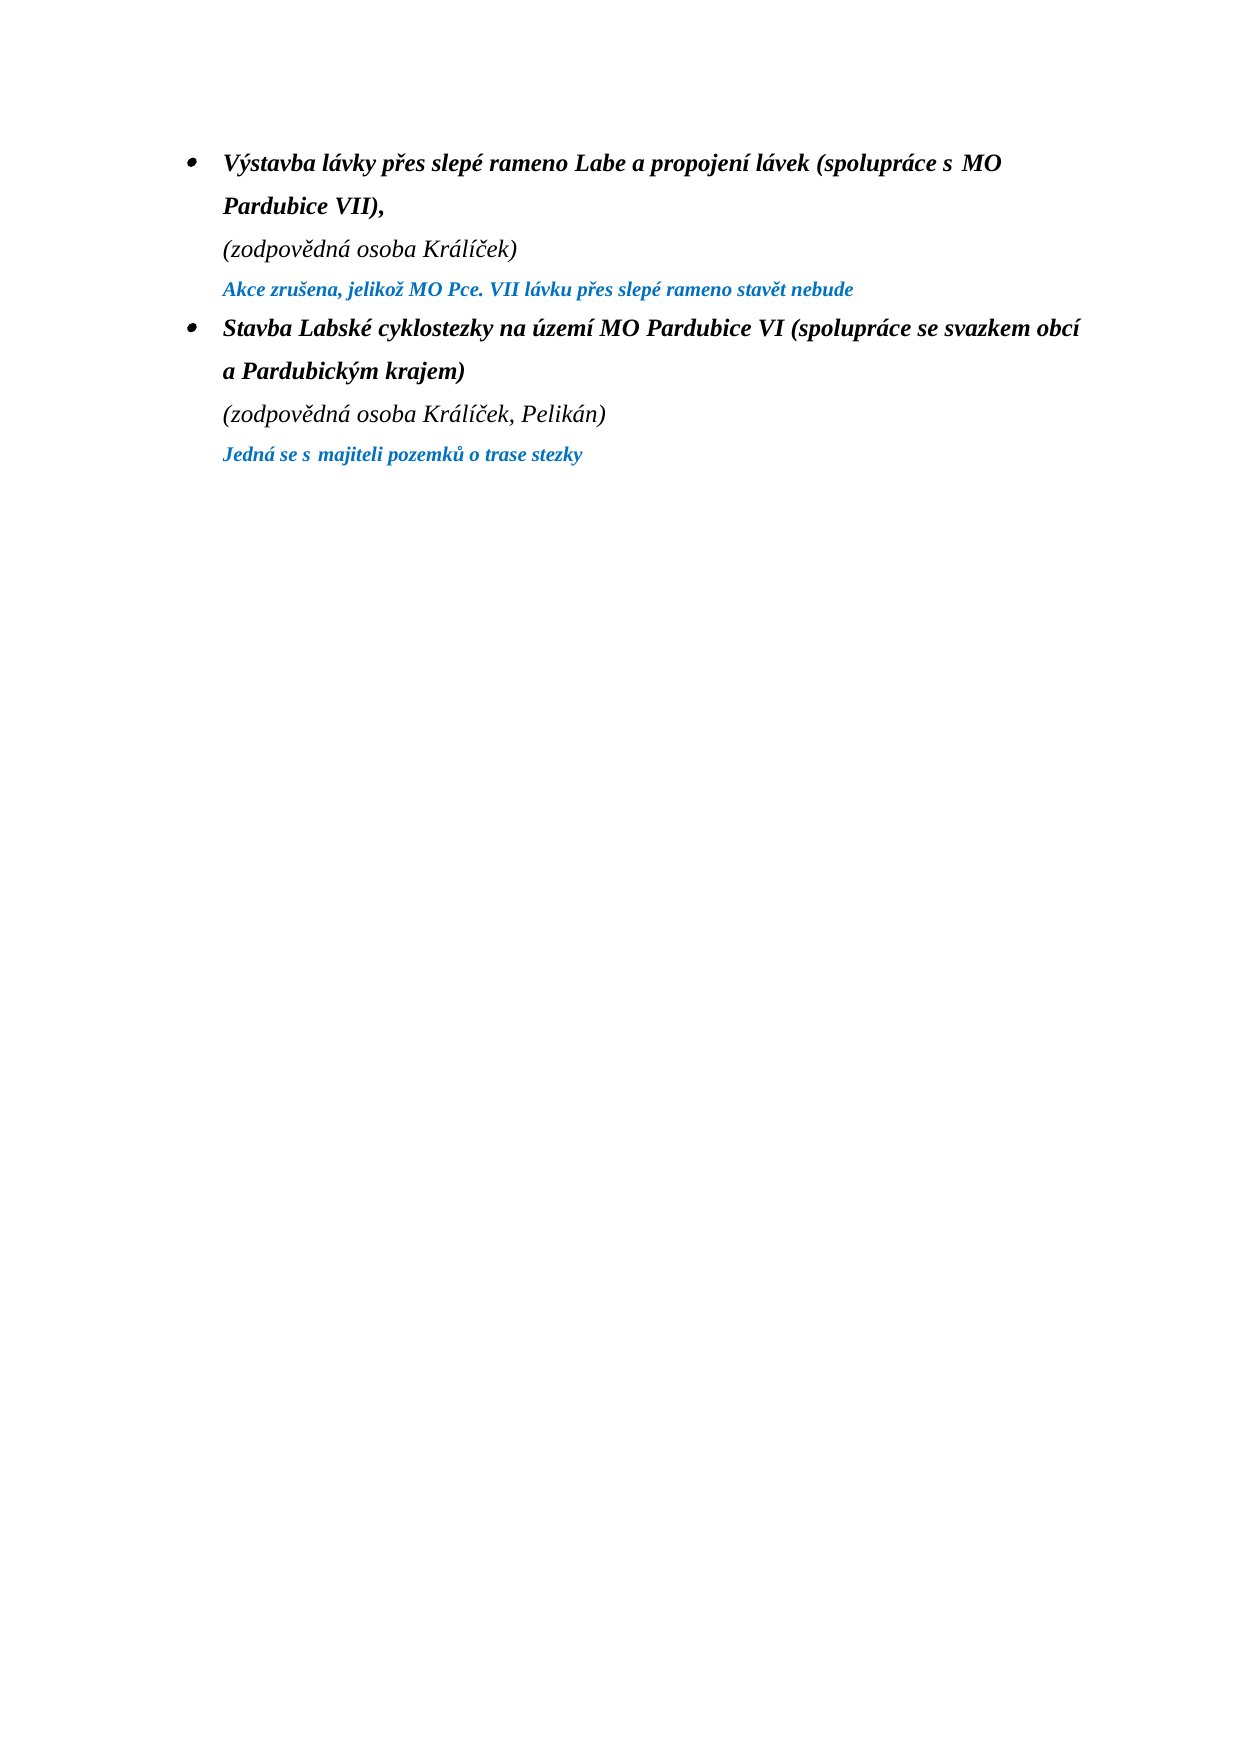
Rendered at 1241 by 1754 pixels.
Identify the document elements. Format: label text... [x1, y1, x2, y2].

list Výstavba lávky přes slepé rameno Labe a propojení lávek (spolupráce s MO Pardubice VII), [185, 148, 1093, 219]
list Stavba Labské cyklostezky na území MO Pardubice VI (spolupráce se svazkem obcí a Pardubickým krajem) [185, 313, 1093, 385]
text Jedná se s majiteli pozemků o trase stezky [223, 442, 1093, 466]
text (zodpovědná osoba Králíček) [223, 234, 1093, 263]
text (zodpovědná osoba Králíček, Pelikán) [223, 399, 1093, 428]
text Akce zrušena, jelikož MO Pce. VII lávku přes slepé rameno stavět nebude [223, 277, 1093, 301]
